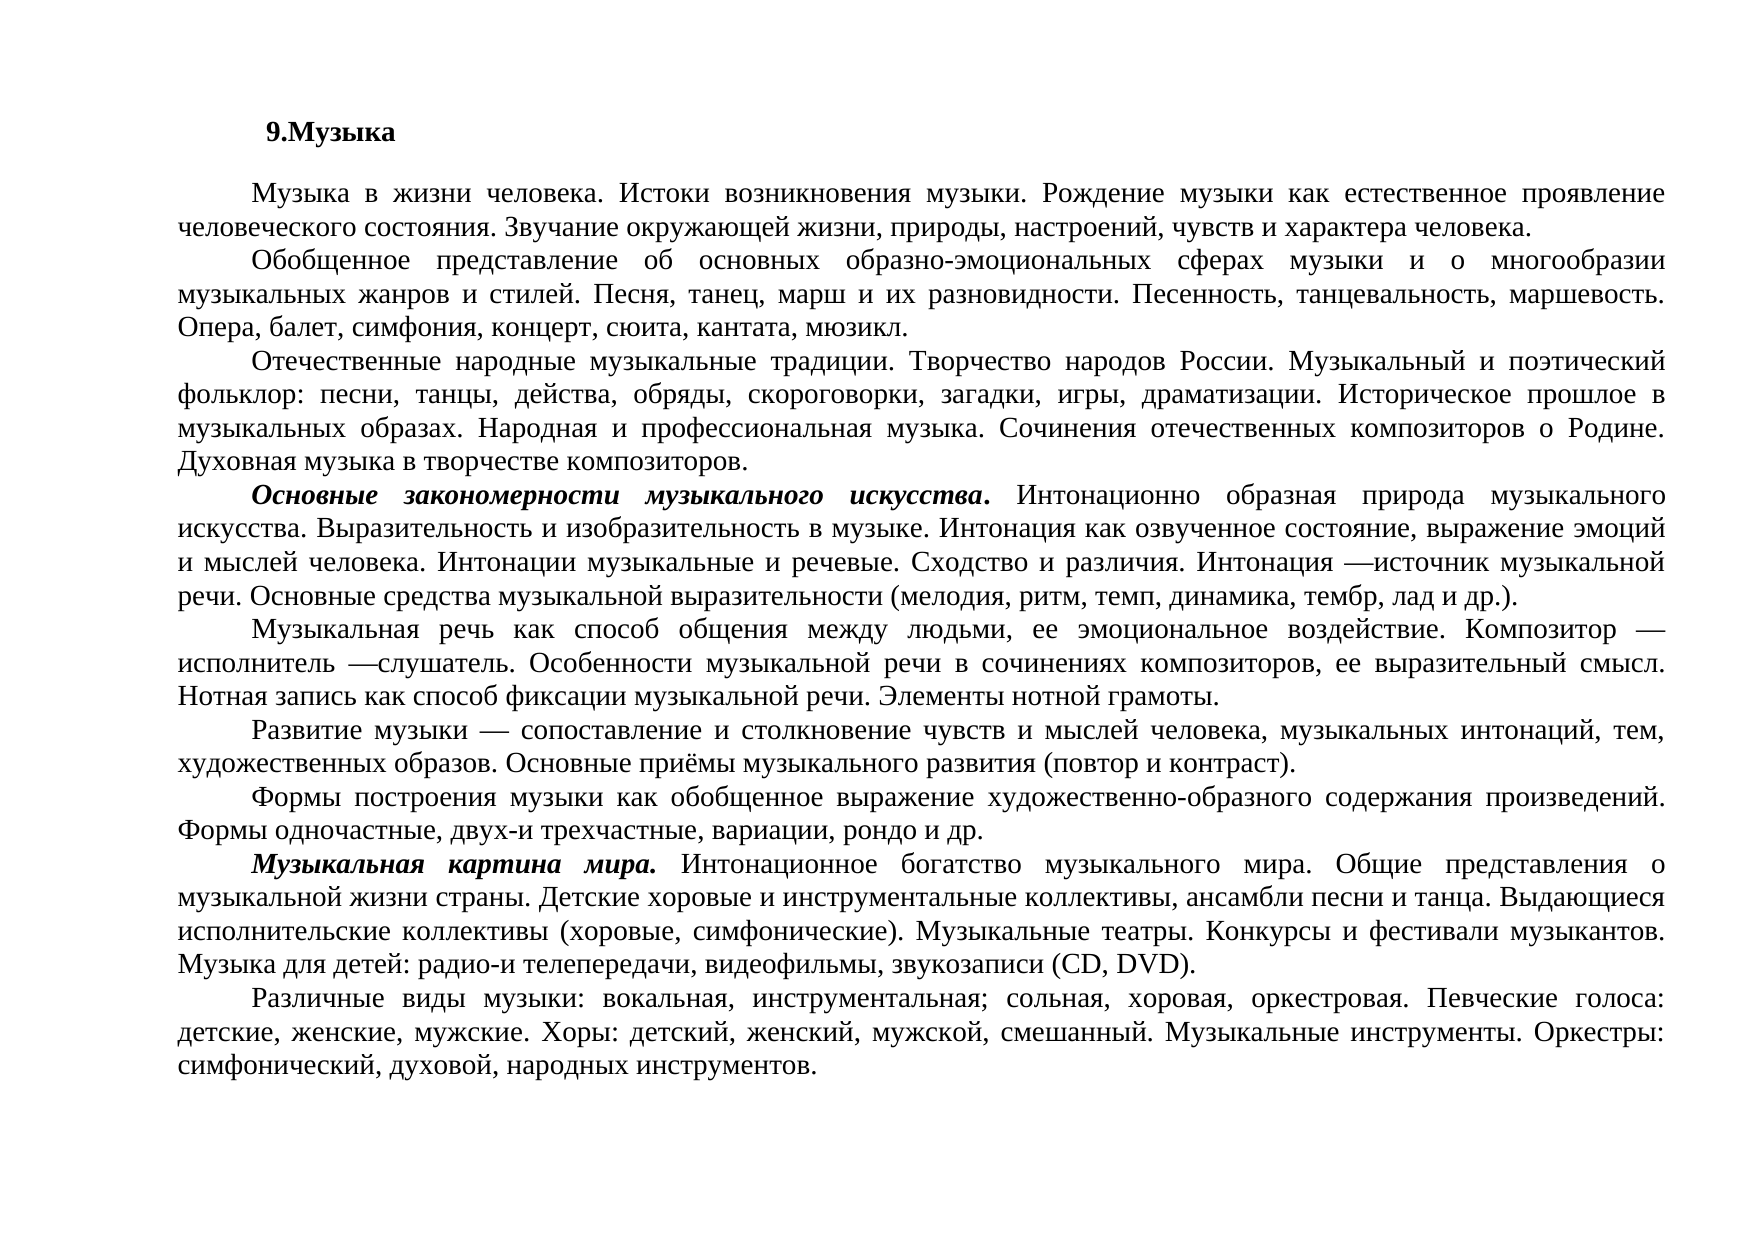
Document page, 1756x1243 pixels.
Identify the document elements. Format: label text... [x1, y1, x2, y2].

text Основные закономерности музыкального искусства. Интонационно образная природа музыкального искусства. Выразительность и изобразительность в музыке. Интонация как озвученное состояние, выражение эмоций и мыслей человека. Интонации музыкальные и речевые. Сходство и различия. Интонация —источник музыкальной речи. Основные средства музыкальной выразительности (мелодия, ритм, темп, динамика, тембр, лад и др.). [177, 477, 1667, 611]
text Формы построения музыки как обобщенное выражение художественно-образного содержания произведений. Формы одночастные, двух-и трехчастные, вариации, рондо и др. [177, 779, 1667, 846]
text Музыкальная картина мира. Интонационное богатство музыкального мира. Общие представления о музыкальной жизни страны. Детские хоровые и инструментальные коллективы, ансамбли песни и танца. Выдающиеся исполнительские коллективы (хоровые, симфонические). Музыкальные театры. Конкурсы и фестивали музыкантов. Музыка для детей: радио-и телепередачи, видеофильмы, звукозаписи (CD, DVD). [177, 846, 1667, 980]
text Музыка в жизни человека. Истоки возникновения музыки. Рождение музыки как естественное проявление человеческого состояния. Звучание окружающей жизни, природы, настроений, чувств и характера человека. [177, 175, 1667, 242]
text Развитие музыки — сопоставление и столкновение чувств и мыслей человека, музыкальных интонаций, тем, художественных образов. Основные приёмы музыкального развития (повтор и контраст). [177, 712, 1667, 779]
text Отечественные народные музыкальные традиции. Творчество народов России. Музыкальный и поэтический фольклор: песни, танцы, действа, обряды, скороговорки, загадки, игры, драматизации. Историческое прошлое в музыкальных образах. Народная и профессиональная музыка. Сочинения отечественных композиторов о Родине. Духовная музыка в творчестве композиторов. [177, 343, 1667, 477]
text 9.Музыка [266, 118, 1667, 147]
text Музыкальная речь как способ общения между людьми, ее эмоциональное воздействие. Композитор —исполнитель —слушатель. Особенности музыкальной речи в сочинениях композиторов, ее выразительный смысл. Нотная запись как способ фиксации музыкальной речи. Элементы нотной грамоты. [177, 611, 1667, 712]
text Обобщенное представление об основных образно-эмоциональных сферах музыки и о многообразии музыкальных жанров и стилей. Песня, танец, марш и их разновидности. Песенность, танцевальность, маршевость. Опера, балет, симфония, концерт, сюита, кантата, мюзикл. [177, 242, 1667, 343]
text Различные виды музыки: вокальная, инструментальная; сольная, хоровая, оркестровая. Певческие голоса: детские, женские, мужские. Хоры: детский, женский, мужской, смешанный. Музыкальные инструменты. Оркестры: симфонический, духовой, народных инструментов. [177, 980, 1667, 1081]
